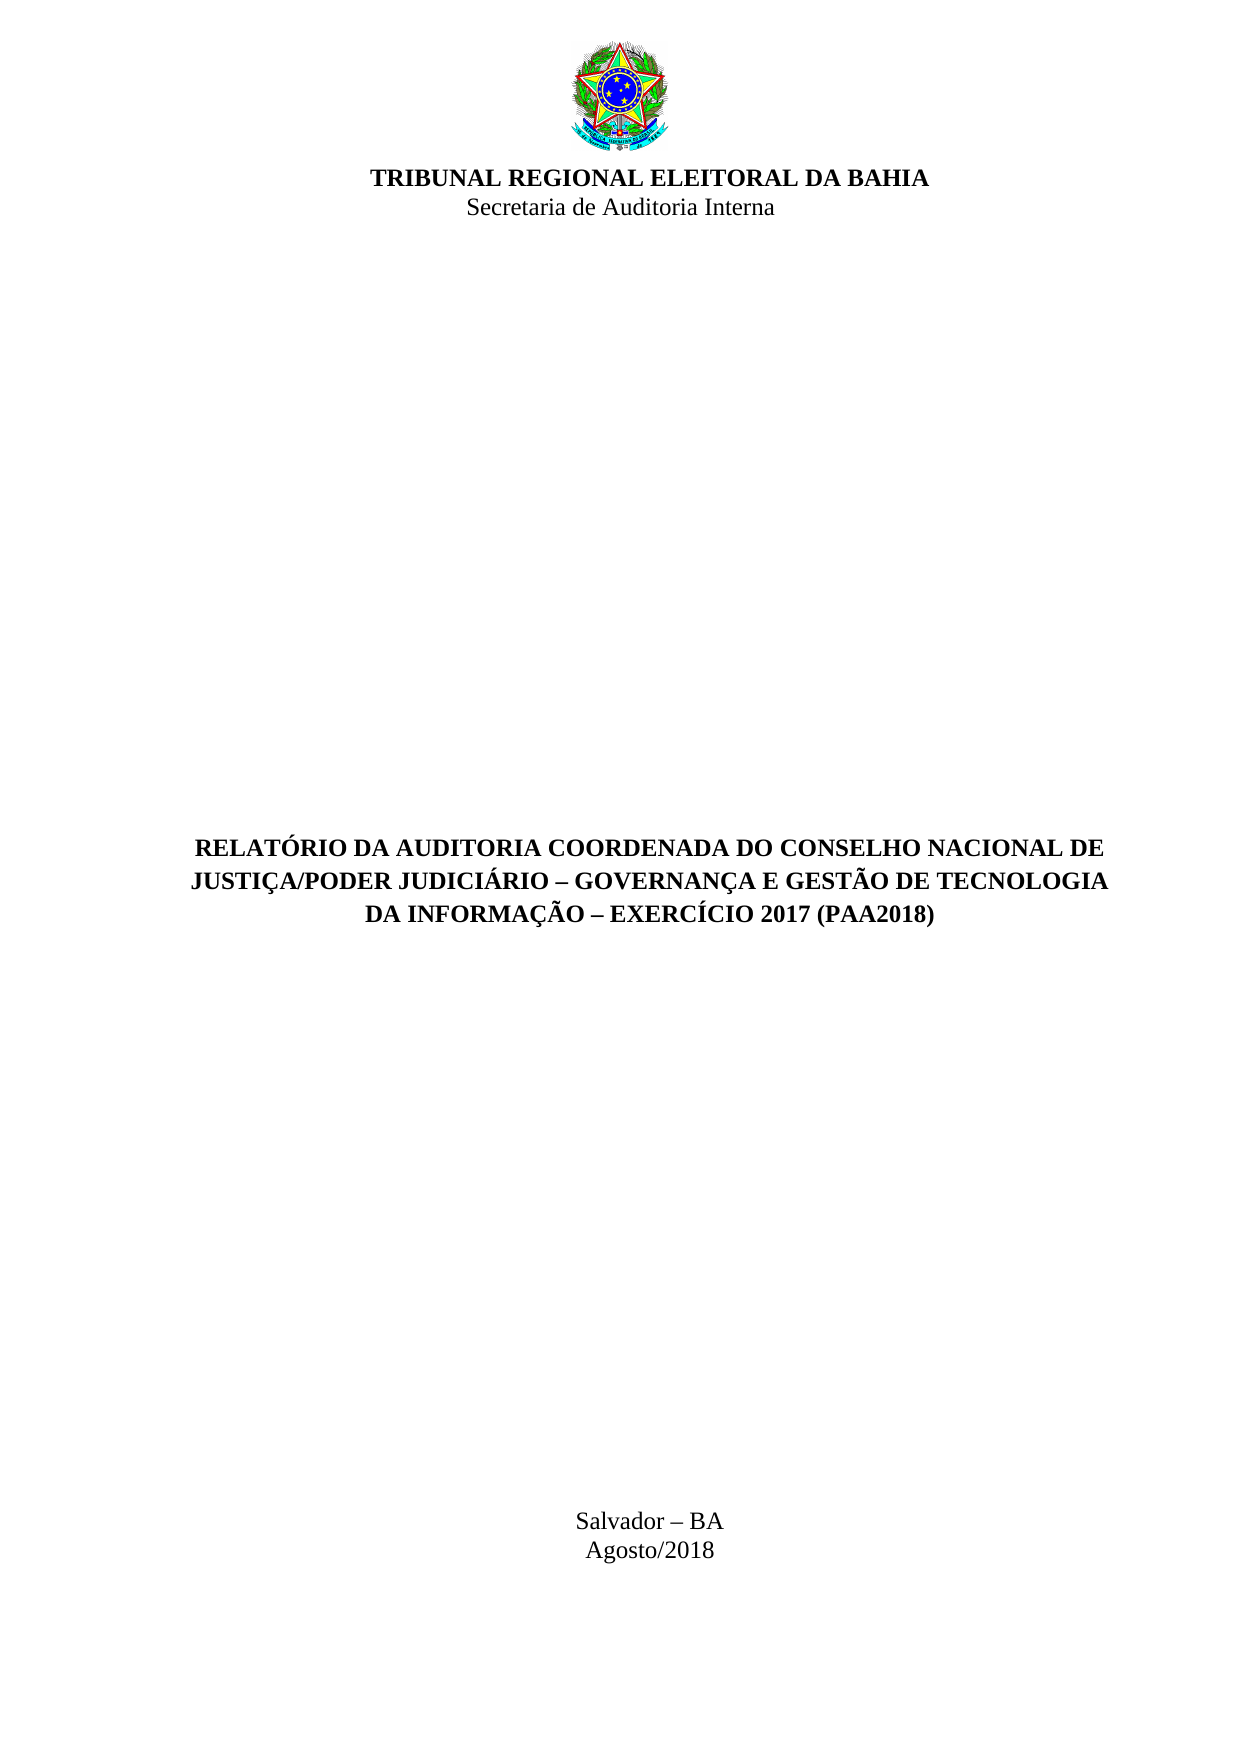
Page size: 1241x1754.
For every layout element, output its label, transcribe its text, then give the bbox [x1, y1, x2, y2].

picture [571, 41, 669, 151]
text TRIBUNAL REGIONAL ELEITORAL DA BAHIA [190, 163, 1109, 192]
text Secretaria de Auditoria Interna [190, 192, 1051, 221]
text RELATÓRIO DA AUDITORIA COORDENADA DO CONSELHO NACIONAL DE JUSTIÇA/PODER JUDICIÁRIO – GOVERNANÇA E GESTÃO DE TECNOLOGIA DA INFORMAÇÃO – EXERCÍCIO 2017 (PAA2018) [190, 833, 1109, 927]
